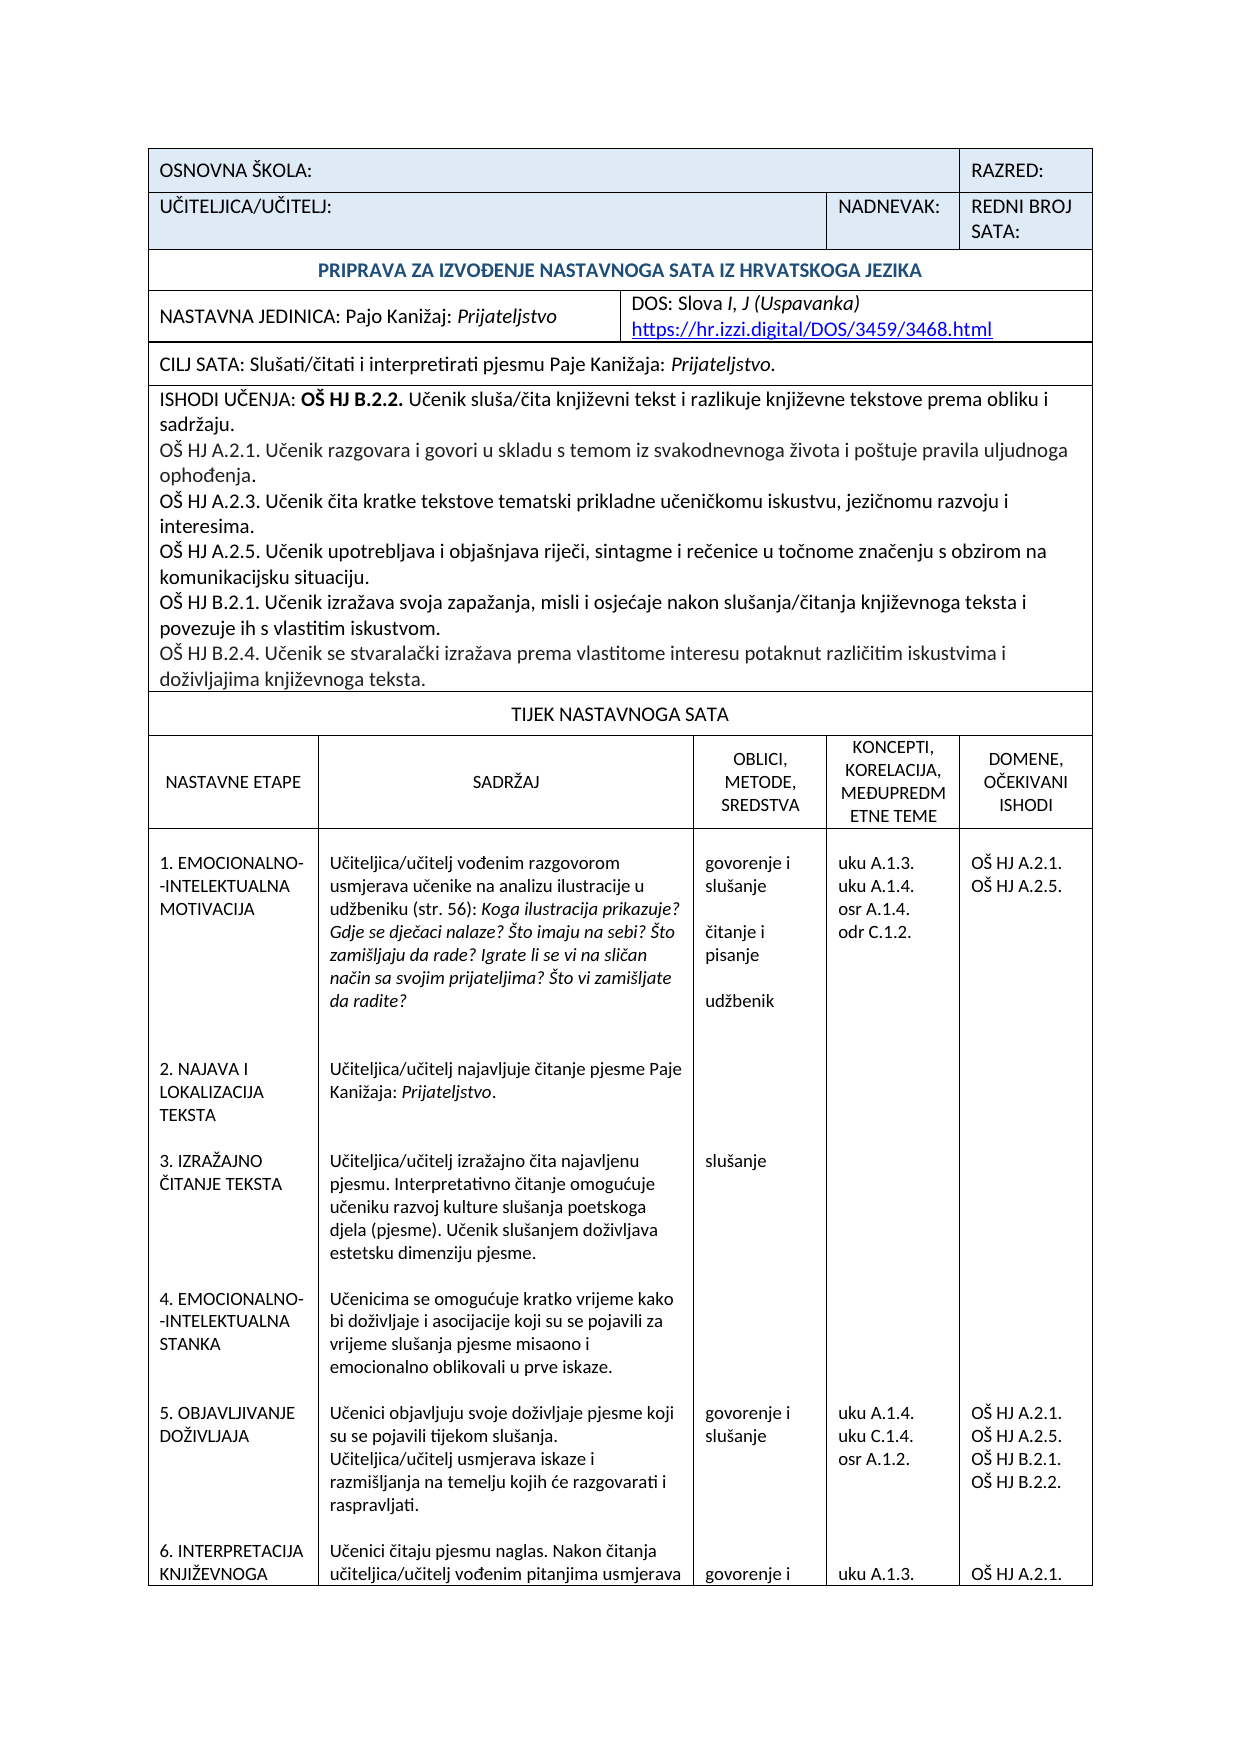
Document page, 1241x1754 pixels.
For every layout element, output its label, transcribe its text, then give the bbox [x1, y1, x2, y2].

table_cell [827, 829, 959, 1585]
table_cell CILJ SATA: Slušati/čitati i interpretirati pjesmu Paje Kanižaja: Prijateljstvo. [149, 343, 1092, 385]
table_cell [960, 829, 1092, 1585]
table_cell NASTAVNE ETAPE [149, 736, 318, 827]
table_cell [149, 829, 318, 1585]
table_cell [694, 829, 826, 1585]
table_cell DOMENE, OČEKIVANI ISHODI [960, 736, 1092, 827]
table_cell DOS: Slova I, J (Uspavanka) https://hr.izzi.digital/DOS/3459/3468.html [621, 291, 1092, 341]
table_cell OBLICI, METODE, SREDSTVA [694, 736, 826, 827]
table_cell SADRŽAJ [319, 736, 693, 827]
table_cell NASTAVNA JEDINICA: Pajo Kanižaj: Prijateljstvo [149, 291, 620, 341]
table_cell REDNI BROJ SATA: [960, 193, 1092, 249]
table_cell TIJEK NASTAVNOGA SATA [149, 692, 1092, 735]
table_cell ISHODI UČENJA: OŠ HJ B.2.2. Učenik sluša/čita književni tekst i razlikuje književne tekstove prema obliku i sadržaju. OŠ HJ A.2.1. Učenik razgovara i govori u skladu s temom iz svakodnevnoga života i poštuje pravila uljudnoga ophođenja. OŠ HJ A.2.3. Učenik čita kratke tekstove tematski prikladne učeničkomu iskustvu, jezičnomu razvoju i interesima. OŠ HJ A.2.5. Učenik upotrebljava i objašnjava riječi, sintagme i rečenice u točnome značenju s obzirom na komunikacijsku situaciju. OŠ HJ B.2.1. Učenik izražava svoja zapažanja, misli i osjećaje nakon slušanja/čitanja književnoga teksta i povezuje ih s vlastitim iskustvom. OŠ HJ B.2.4. Učenik se stvaralački izražava prema vlastitome interesu potaknut različitim iskustvima i doživljajima književnoga teksta. [149, 386, 1092, 691]
table_cell KONCEPTI, KORELACIJA, MEĐUPREDMETNE TEME [827, 736, 959, 827]
table_cell PRIPRAVA ZA IZVOĐENJE NASTAVNOGA SATA IZ HRVATSKOGA JEZIKA [149, 250, 1092, 289]
table_cell NADNEVAK: [827, 193, 959, 249]
table_header RAZRED: [960, 149, 1092, 192]
table_header OSNOVNA ŠKOLA: [149, 149, 959, 192]
table_cell UČITELJICA/UČITELJ: [149, 193, 826, 249]
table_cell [319, 829, 693, 1585]
